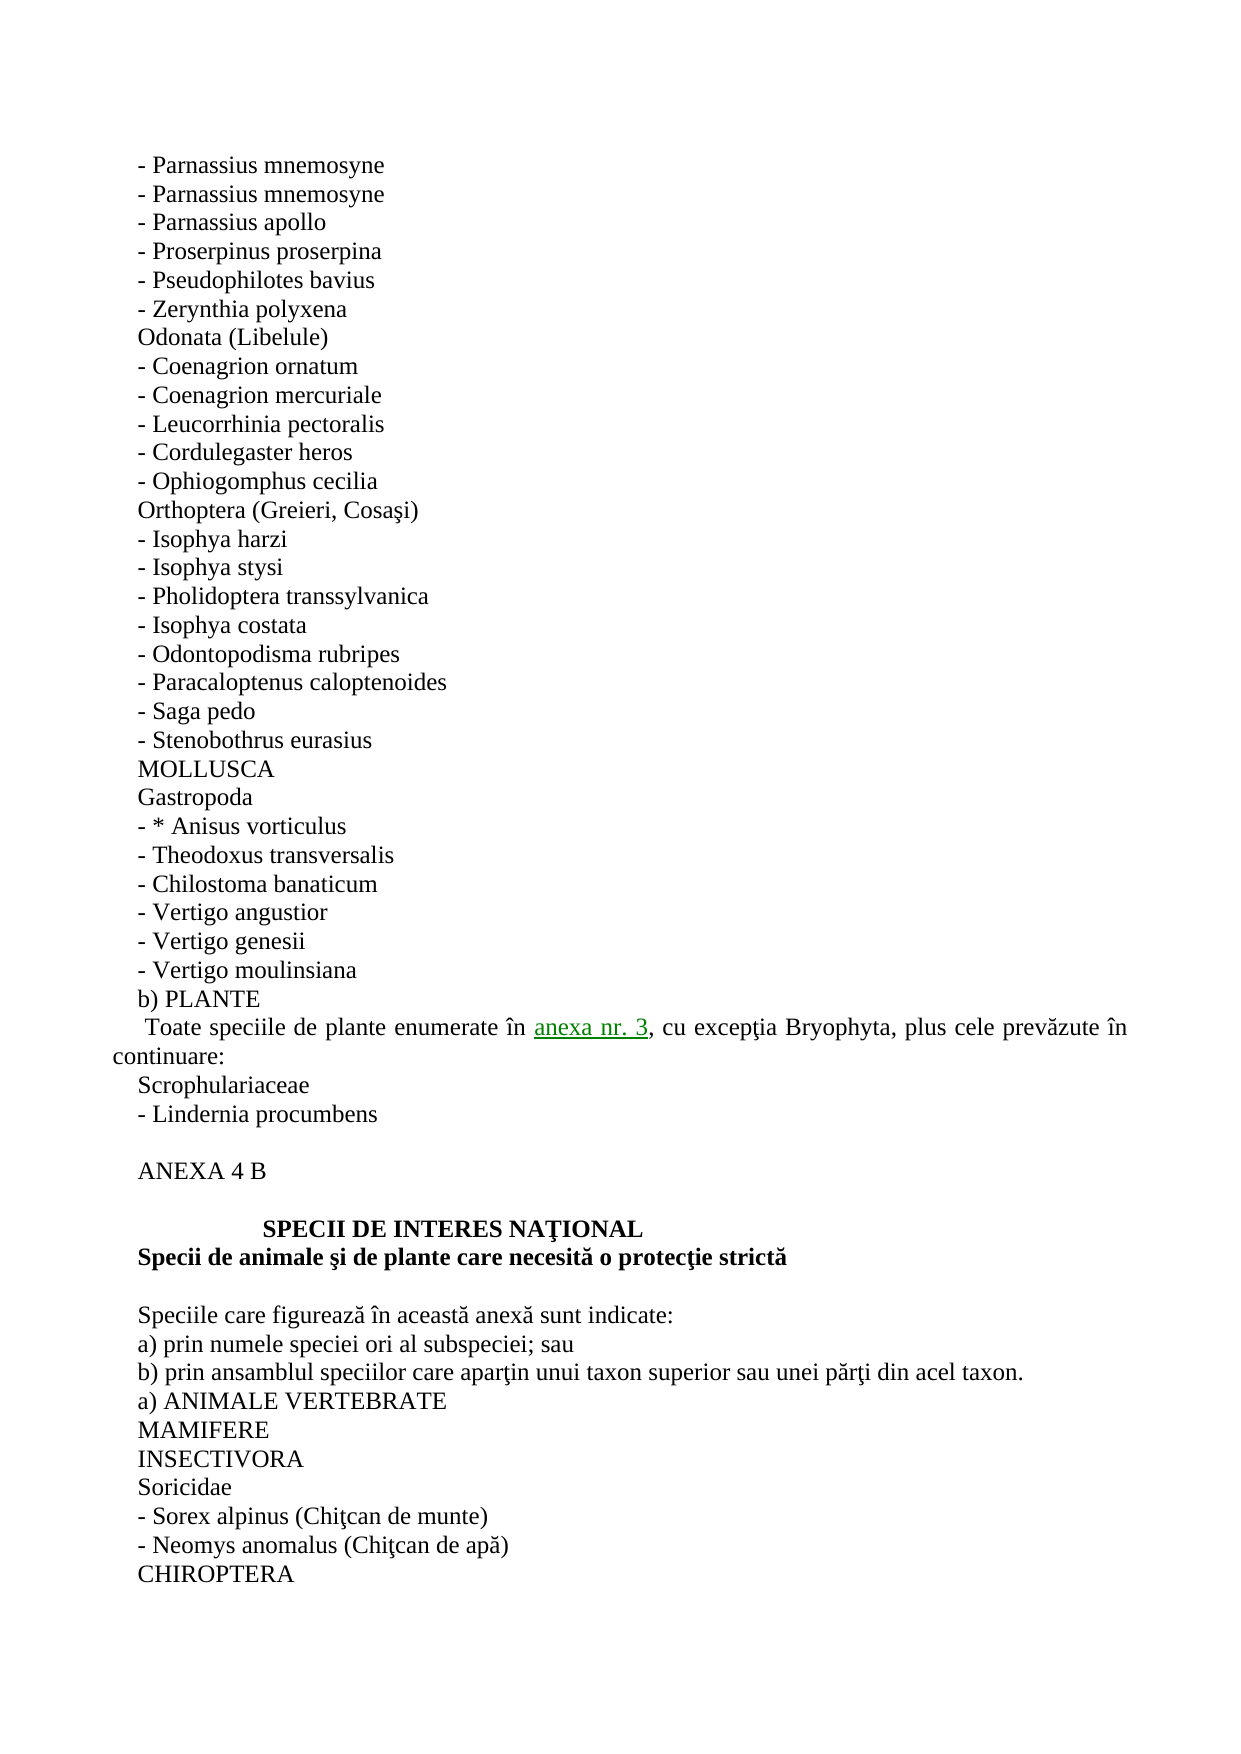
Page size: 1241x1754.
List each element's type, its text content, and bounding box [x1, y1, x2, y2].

text - Zerynthia polyxena [112, 294, 1128, 322]
text - Ophiogomphus cecilia [112, 466, 1128, 495]
text - Isophya costata [112, 610, 1128, 639]
text - Pseudophilotes bavius [112, 265, 1128, 294]
text - Parnassius mnemosyne [112, 179, 1128, 207]
text - Stenobothrus eurasius [112, 725, 1128, 754]
text Gastropoda [112, 782, 1128, 811]
text CHIROPTERA [112, 1559, 1128, 1587]
text ANEXA 4 B [112, 1156, 1128, 1185]
text a) ANIMALE VERTEBRATE [112, 1386, 1128, 1415]
text - * Anisus vorticulus [112, 811, 1128, 840]
text Soricidae [112, 1472, 1128, 1501]
text SPECII DE INTERES NAŢIONAL [112, 1214, 1128, 1242]
text Speciile care figurează în această anexă sunt indicate: [112, 1300, 1128, 1329]
text INSECTIVORA [112, 1444, 1128, 1472]
text - Isophya stysi [112, 552, 1128, 581]
text b) prin ansamblul speciilor care aparţin unui taxon superior sau unei părţi din acel taxon. [112, 1357, 1128, 1386]
text - Paracaloptenus caloptenoides [112, 667, 1128, 696]
text - Leucorrhinia pectoralis [112, 409, 1128, 437]
text - Isophya harzi [112, 524, 1128, 552]
text b) PLANTE [112, 984, 1128, 1012]
text - Proserpinus proserpina [112, 236, 1128, 265]
text - Parnassius mnemosyne [112, 150, 1128, 179]
text - Vertigo genesii [112, 926, 1128, 955]
text - Sorex alpinus (Chiţcan de munte) [112, 1501, 1128, 1530]
text - Chilostoma banaticum [112, 869, 1128, 897]
text - Parnassius apollo [112, 207, 1128, 236]
text MOLLUSCA [112, 754, 1128, 782]
text - Neomys anomalus (Chiţcan de apă) [112, 1530, 1128, 1559]
text Orthoptera (Greieri, Cosaşi) [112, 495, 1128, 524]
text - Vertigo moulinsiana [112, 955, 1128, 984]
text - Theodoxus transversalis [112, 840, 1128, 869]
text Odonata (Libelule) [112, 322, 1128, 351]
text - Cordulegaster heros [112, 437, 1128, 466]
text - Vertigo angustior [112, 897, 1128, 926]
text Scrophulariaceae [112, 1070, 1128, 1099]
text - Saga pedo [112, 696, 1128, 725]
text Toate speciile de plante enumerate în anexa nr. 3, cu excepţia Bryophyta, plus cele prevăzute în continuare: [112, 1012, 1128, 1070]
text a) prin numele speciei ori al subspeciei; sau [112, 1329, 1128, 1357]
text - Odontopodisma rubripes [112, 639, 1128, 667]
text - Pholidoptera transsylvanica [112, 581, 1128, 610]
text - Lindernia procumbens [112, 1099, 1128, 1127]
text - Coenagrion mercuriale [112, 380, 1128, 409]
text MAMIFERE [112, 1415, 1128, 1444]
text Specii de animale şi de plante care necesită o protecţie strictă [112, 1242, 1128, 1271]
text - Coenagrion ornatum [112, 351, 1128, 380]
